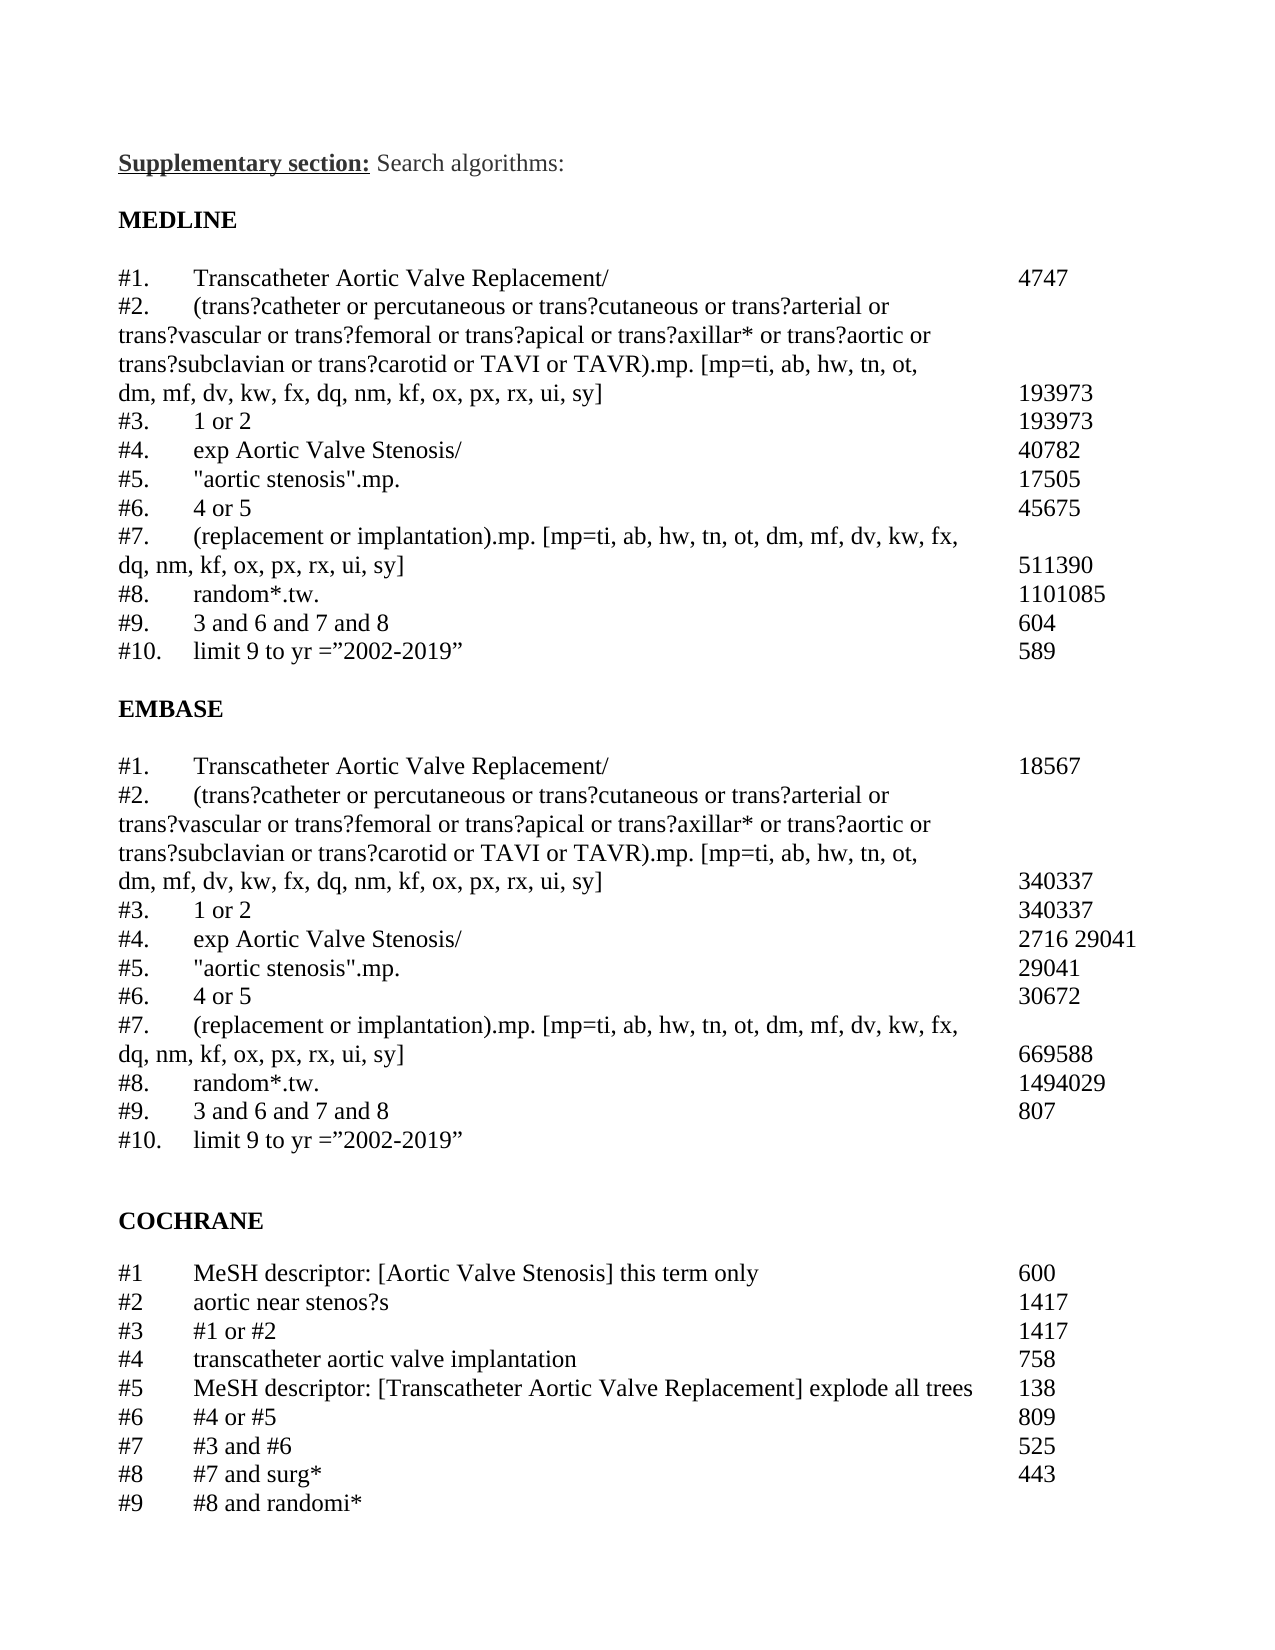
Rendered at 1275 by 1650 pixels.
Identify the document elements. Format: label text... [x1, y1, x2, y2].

text dm, mf, dv, kw, fx, dq, nm, kf, ox, px, rx, ui, sy] 193973 #3. 1 or 2 193973 #4. exp Aortic Valve Stenosis/ 40782 #5. "aortic stenosis".mp. 17505 #6. 4 or 5 45675 #7. (replacement or implantation).mp. [mp=ti, ab, hw, tn, ot, dm, mf, dv, kw, fx, [118, 378, 1157, 550]
text trans?subclavian or trans?carotid or TAVI or TAVR).mp. [mp=ti, ab, hw, tn, ot, [118, 838, 1157, 866]
text #5 MeSH descriptor: [Transcatheter Aortic Valve Replacement] explode all trees 138 [118, 1373, 1157, 1402]
text #8. random*.tw. 1101085 #9. 3 and 6 and 7 and 8 604 [118, 579, 1157, 636]
text #3. 1 or 2 340337 #4. exp Aortic Valve Stenosis/ 2716 29041 [118, 895, 1157, 953]
text #1. Transcatheter Aortic Valve Replacement/ 4747 [118, 263, 1157, 291]
text COCHRANE [118, 1206, 1157, 1235]
text #2 aortic near stenos?s 1417 [118, 1287, 1157, 1316]
text #3 #1 or #2 1417 [118, 1316, 1157, 1344]
text dq, nm, kf, ox, px, rx, ui, sy] 511390 [118, 550, 1157, 579]
text #8 #7 and surg* 443 [118, 1459, 1157, 1488]
text #6 #4 or #5 809 [118, 1402, 1157, 1431]
text trans?subclavian or trans?carotid or TAVI or TAVR).mp. [mp=ti, ab, hw, tn, ot, [118, 349, 1157, 378]
text #7 #3 and #6 525 [118, 1431, 1157, 1459]
text #10. limit 9 to yr =”2002-2019” [118, 1125, 1157, 1154]
text #10. limit 9 to yr =”2002-2019” 589 [118, 636, 1157, 665]
text trans?vascular or trans?femoral or trans?apical or trans?axillar* or trans?aortic or [118, 809, 1157, 838]
text EMBASE [118, 694, 1157, 723]
text #1 MeSH descriptor: [Aortic Valve Stenosis] this term only 600 [118, 1258, 1157, 1287]
text dm, mf, dv, kw, fx, dq, nm, kf, ox, px, rx, ui, sy] 340337 [118, 866, 1157, 895]
text MEDLINE [118, 205, 1157, 234]
text #2. (trans?catheter or percutaneous or trans?cutaneous or trans?arterial or [118, 780, 1157, 809]
text trans?vascular or trans?femoral or trans?apical or trans?axillar* or trans?aortic or [118, 320, 1157, 349]
text #4 transcatheter aortic valve implantation 758 [118, 1344, 1157, 1373]
text #1. Transcatheter Aortic Valve Replacement/ 18567 [118, 751, 1157, 780]
text #9 #8 and randomi* [118, 1488, 1157, 1517]
text dq, nm, kf, ox, px, rx, ui, sy] 669588 [118, 1039, 1157, 1068]
text #2. (trans?catheter or percutaneous or trans?cutaneous or trans?arterial or [118, 291, 1157, 320]
text Supplementary section: Search algorithms: [118, 148, 1157, 176]
text #8. random*.tw. 1494029 #9. 3 and 6 and 7 and 8 807 [118, 1068, 1157, 1125]
text #5. "aortic stenosis".mp. 29041 #6. 4 or 5 30672 #7. (replacement or implantation).mp. [mp=ti, ab, hw, tn, ot, dm, mf, dv, kw, fx, [118, 953, 1157, 1039]
